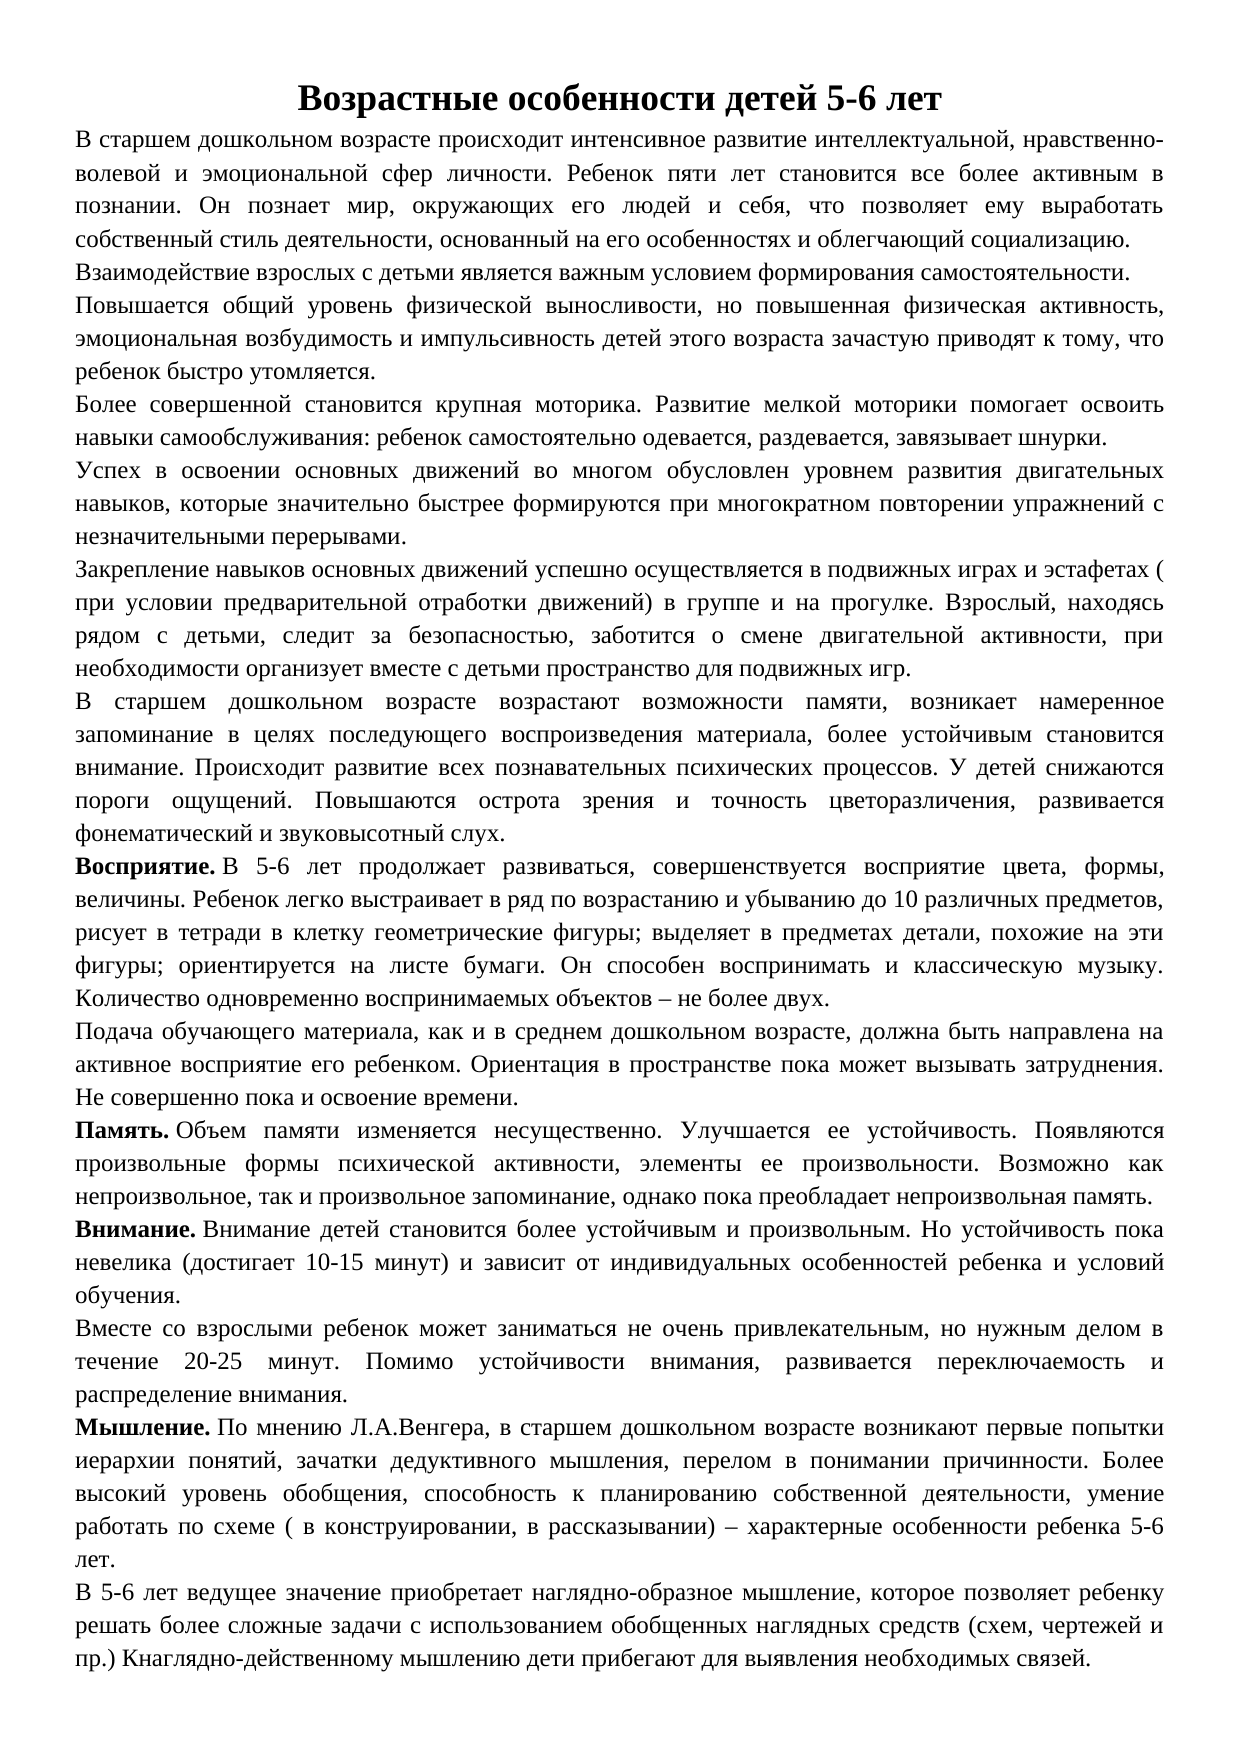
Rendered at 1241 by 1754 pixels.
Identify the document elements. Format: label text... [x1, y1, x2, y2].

text Закрепление навыков основных движений успешно осуществляется в подвижных играх и эстафетах ( при условии предварительной отработки движений) в группе и на прогулке. Взрослый, находясь рядом с детьми, следит за безопасностью, заботится о смене двигательной активности, при необходимости организует вместе с детьми пространство для подвижных игр. [75, 554, 1165, 682]
text В старшем дошкольном возрасте возрастают возможности памяти, возникает намеренное запоминание в целях последующего воспроизведения материала, более устойчивым становится внимание. Происходит развитие всех познавательных психических процессов. У детей снижаются пороги ощущений. Повышаются острота зрения и точность цветоразличения, развивается фонематический и звуковысотный слух. [75, 686, 1165, 847]
text Подача обучающего материала, как и в среднем дошкольном возрасте, должна быть направлена на активное восприятие его ребенком. Ориентация в пространстве пока может вызывать затруднения. Не совершенно пока и освоение времени. [75, 1016, 1165, 1111]
text Взаимодействие взрослых с детьми является важным условием формирования самостоятельности. [75, 257, 1165, 285]
text Восприятие. В 5-6 лет продолжает развиваться, совершенствуется восприятие цвета, формы, величины. Ребенок легко выстраивает в ряд по возрастанию и убыванию до 10 различных предметов, рисует в тетради в клетку геометрические фигуры; выделяет в предметах детали, похожие на эти фигуры; ориентируется на листе бумаги. Он способен воспринимать и классическую музыку. Количество одновременно воспринимаемых объектов – не более двух. [75, 851, 1165, 1012]
text Память. Объем памяти изменяется несущественно. Улучшается ее устойчивость. Появляются произвольные формы психической активности, элементы ее произвольности. Возможно как непроизвольное, так и произвольное запоминание, однако пока преобладает непроизвольная память. [75, 1115, 1165, 1210]
text Повышается общий уровень физической выносливости, но повышенная физическая активность, эмоциональная возбудимость и импульсивность детей этого возраста зачастую приводят к тому, что ребенок быстро утомляется. [75, 290, 1165, 384]
text В 5-6 лет ведущее значение приобретает наглядно-образное мышление, которое позволяет ребенку решать более сложные задачи с использованием обобщенных наглядных средств (схем, чертежей и пр.) Кнаглядно-действенному мышлению дети прибегают для выявления необходимых связей. [75, 1577, 1165, 1672]
text Возрастные особенности детей 5-6 лет [75, 75, 1165, 118]
text Мышление. По мнению Л.А.Венгера, в старшем дошкольном возрасте возникают первые попытки иерархии понятий, зачатки дедуктивного мышления, перелом в понимании причинности. Более высокий уровень обобщения, способность к планированию собственной деятельности, умение работать по схеме ( в конструировании, в рассказывании) – характерные особенности ребенка 5-6 лет. [75, 1412, 1165, 1573]
text Вместе со взрослыми ребенок может заниматься не очень привлекательным, но нужным делом в течение 20-25 минут. Помимо устойчивости внимания, развивается переключаемость и распределение внимания. [75, 1313, 1165, 1408]
text В старшем дошкольном возрасте происходит интенсивное развитие интеллектуальной, нравственно-волевой и эмоциональной сфер личности. Ребенок пяти лет становится все более активным в познании. Он познает мир, окружающих его людей и себя, что позволяет ему выработать собственный стиль деятельности, основанный на его особенностях и облегчающий социализацию. [75, 124, 1165, 252]
text Успех в освоении основных движений во многом обусловлен уровнем развития двигательных навыков, которые значительно быстрее формируются при многократном повторении упражнений с незначительными перерывами. [75, 455, 1165, 549]
text Внимание. Внимание детей становится более устойчивым и произвольным. Но устойчивость пока невелика (достигает 10-15 минут) и зависит от индивидуальных особенностей ребенка и условий обучения. [75, 1214, 1165, 1309]
text Более совершенной становится крупная моторика. Развитие мелкой моторики помогает освоить навыки самообслуживания: ребенок самостоятельно одевается, раздевается, завязывает шнурки. [75, 389, 1165, 451]
